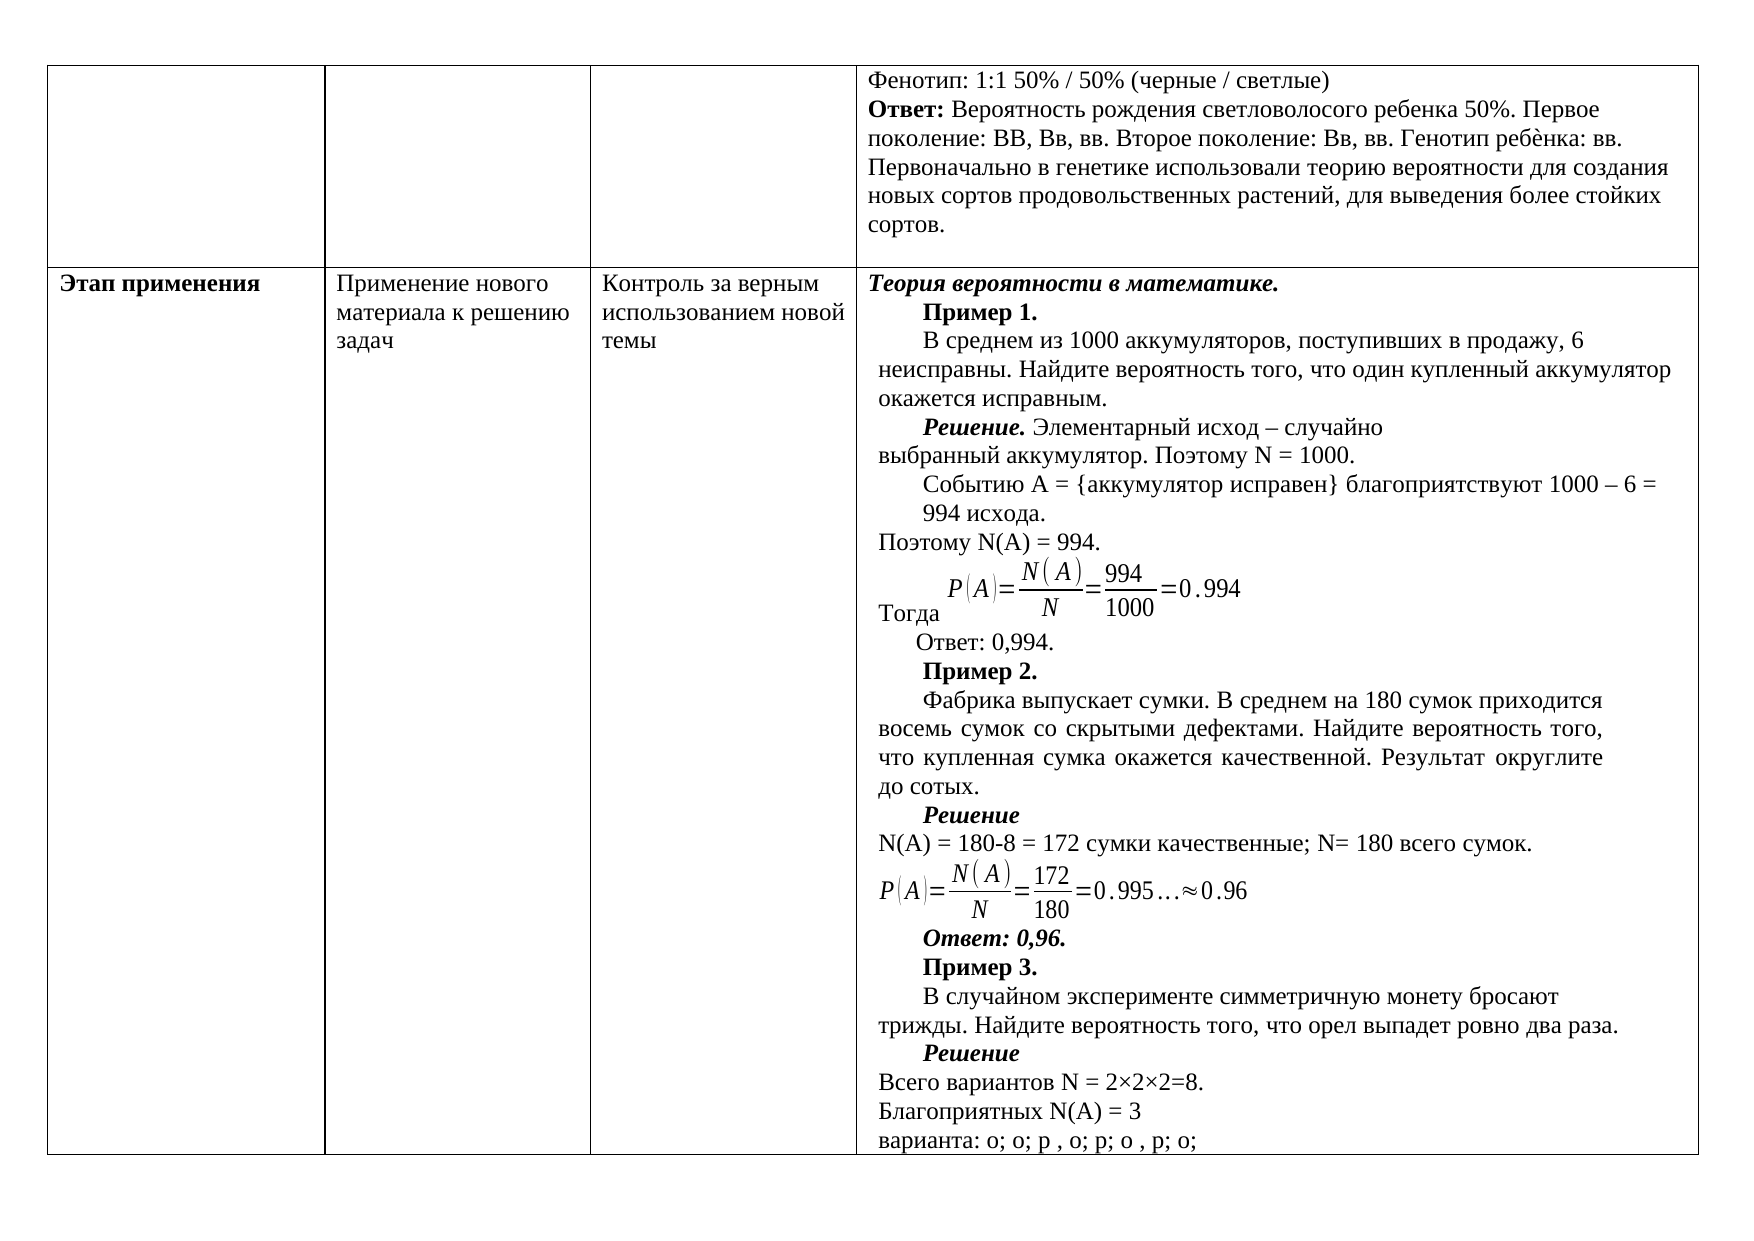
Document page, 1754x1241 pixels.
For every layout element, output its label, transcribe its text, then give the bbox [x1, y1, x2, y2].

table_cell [326, 66, 590, 267]
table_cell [48, 66, 324, 267]
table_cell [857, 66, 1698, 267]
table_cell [326, 268, 590, 1153]
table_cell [591, 66, 856, 267]
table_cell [857, 268, 1698, 1153]
table_cell Этап применения [48, 268, 324, 1153]
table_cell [591, 268, 856, 1153]
